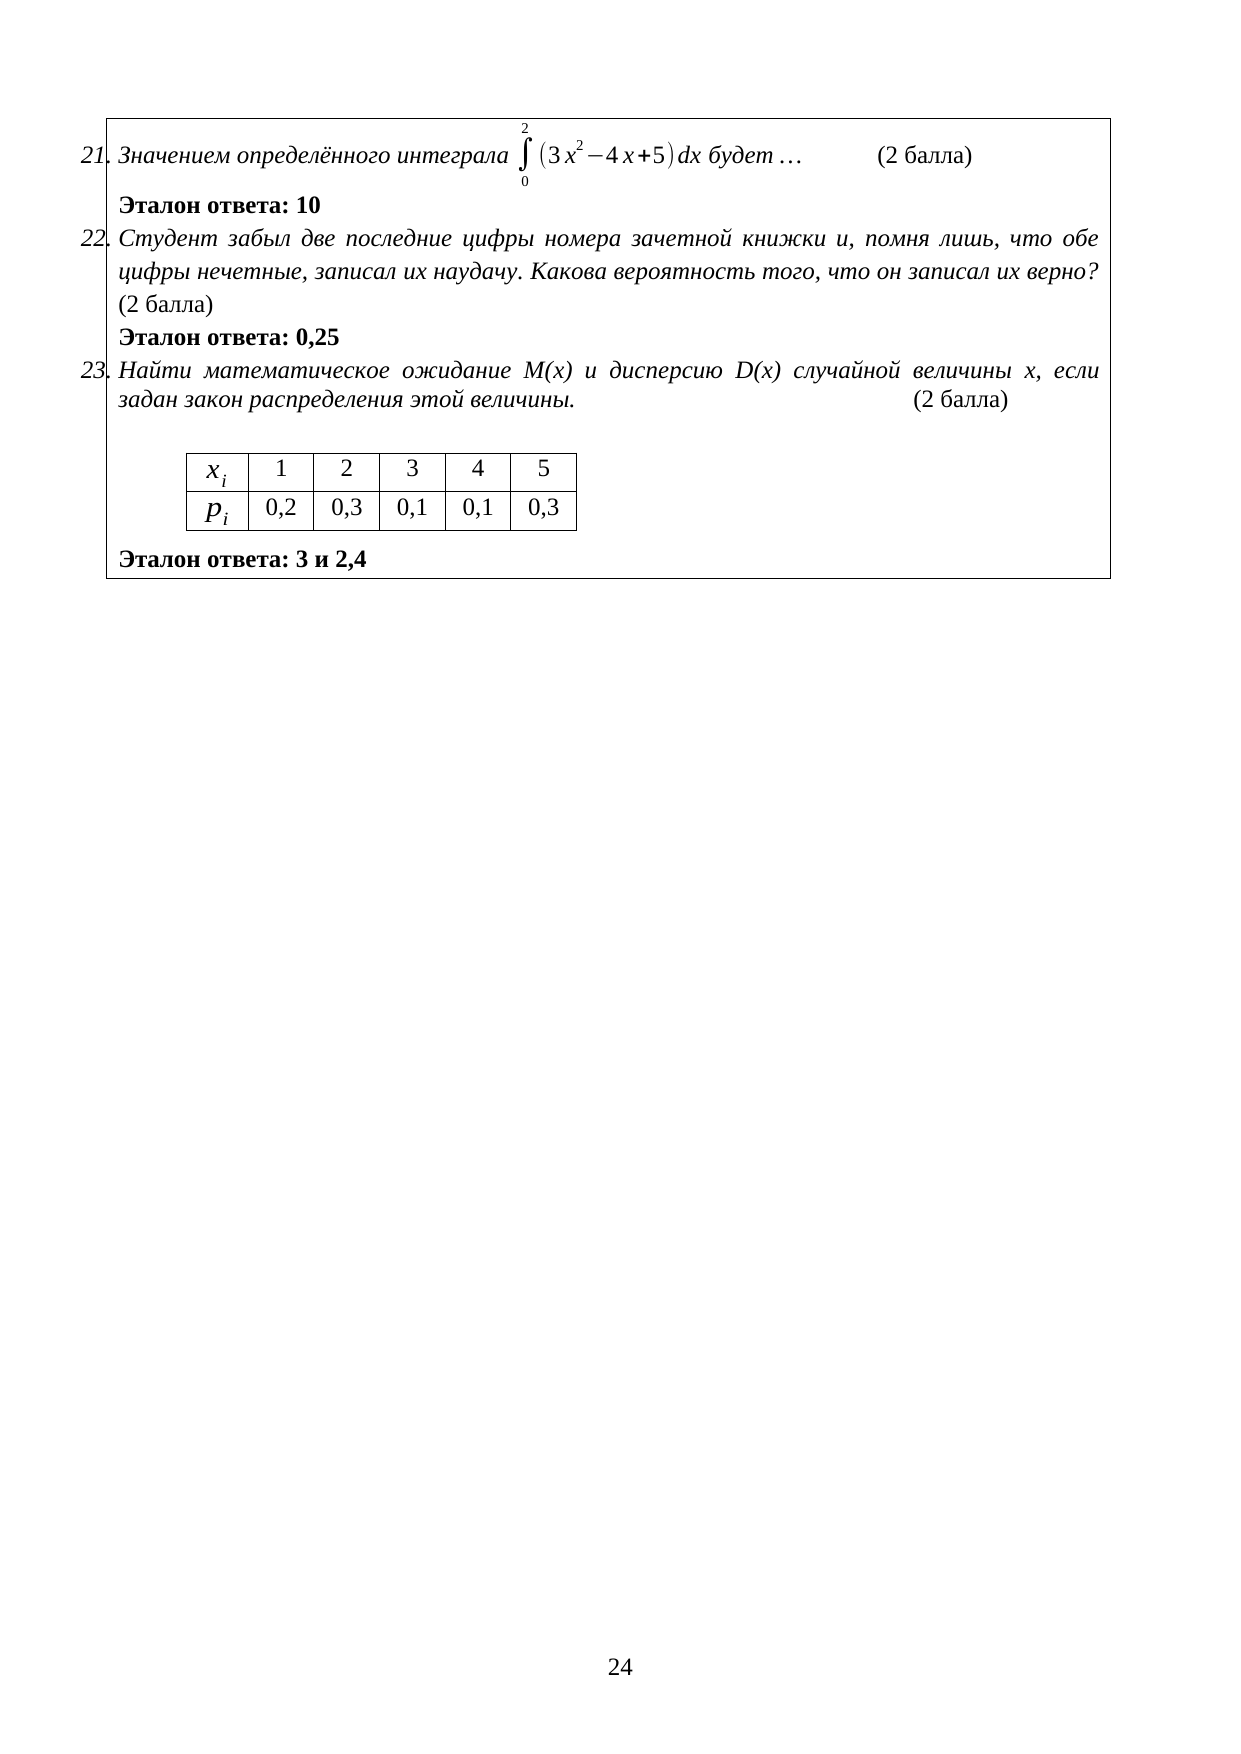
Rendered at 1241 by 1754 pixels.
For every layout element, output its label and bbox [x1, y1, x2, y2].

table_cell [107, 119, 1110, 578]
